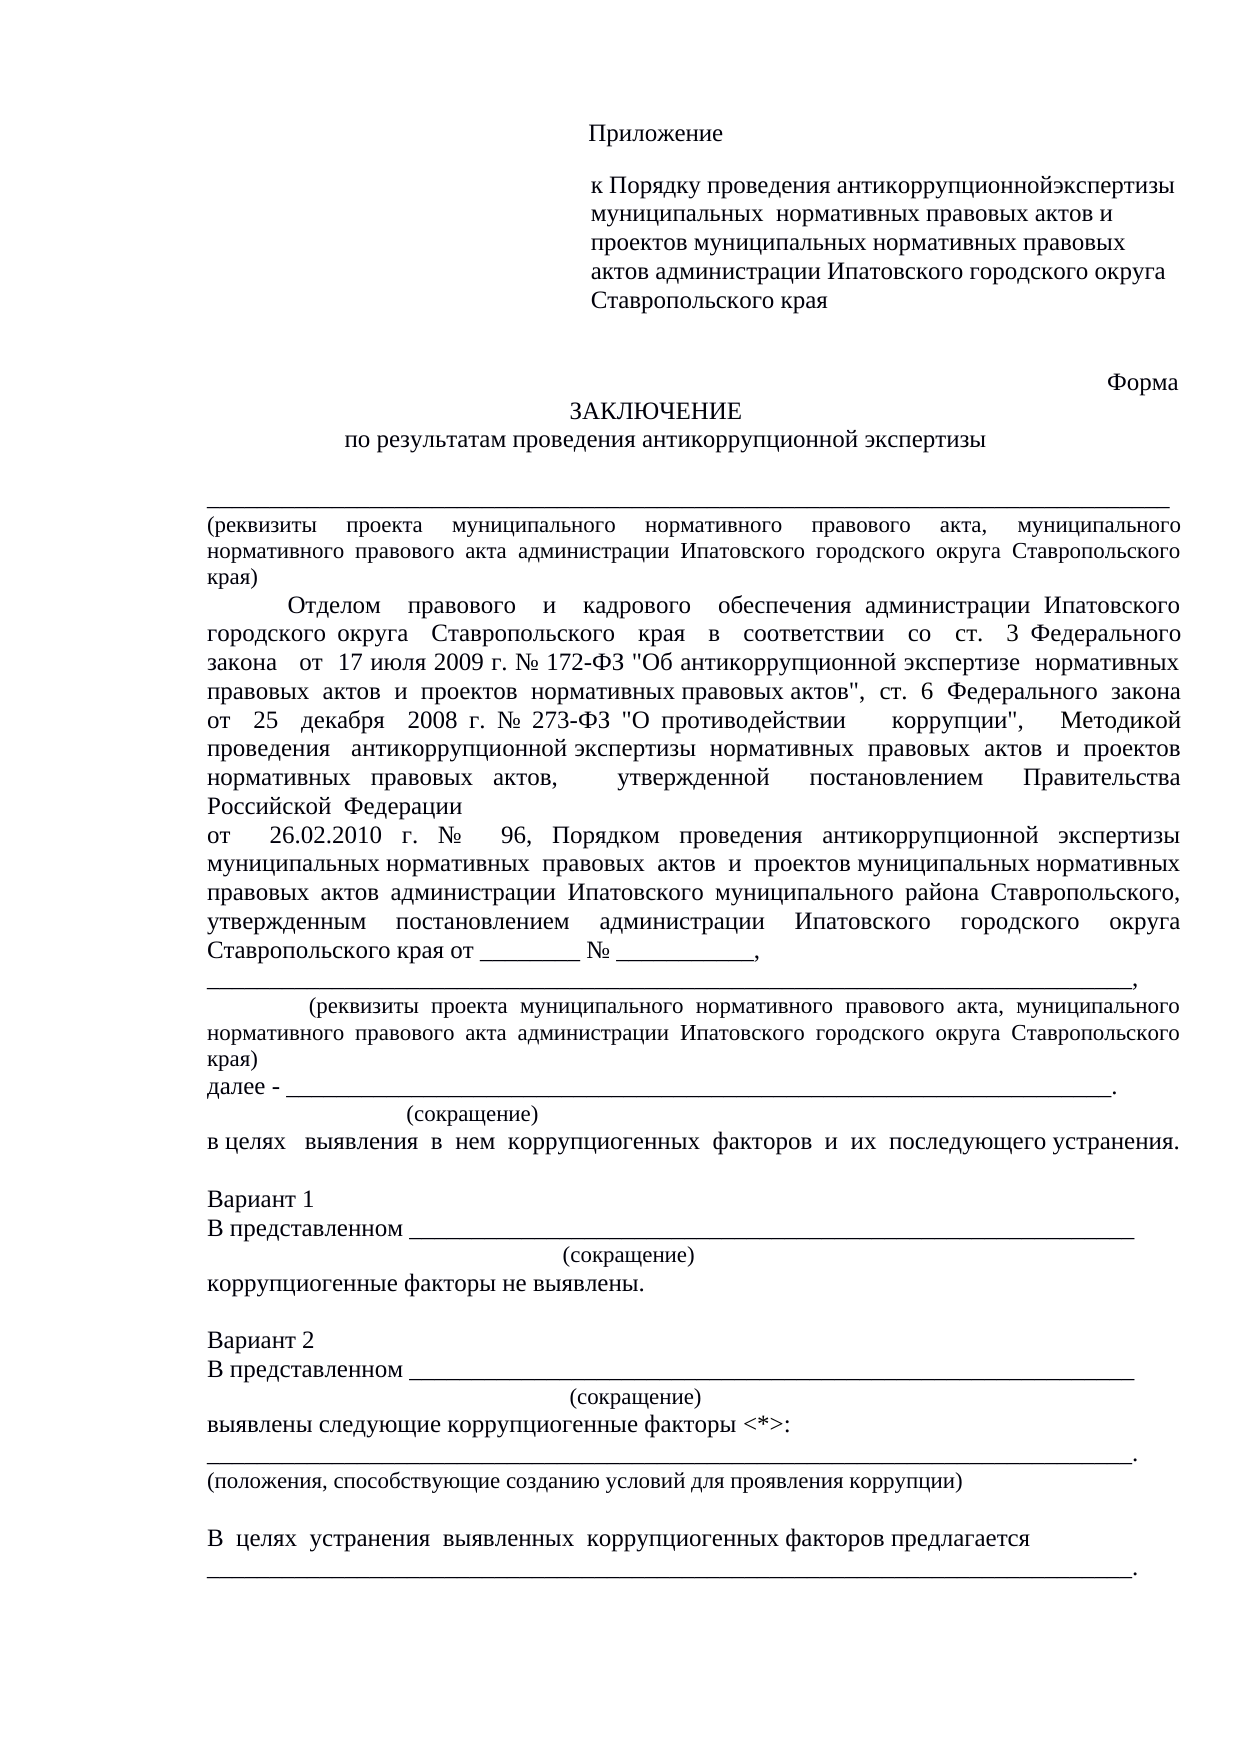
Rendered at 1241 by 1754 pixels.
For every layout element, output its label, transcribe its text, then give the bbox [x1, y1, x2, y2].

text (сокращение) [207, 1383, 1181, 1409]
text _____________________________________________________________________________ [207, 482, 1181, 511]
text от 26.02.2010 г. № 96, Порядком проведения антикоррупционной экспертизы муниципальных нормативных правовых актов и проектов муниципальных нормативных правовых актов администрации Ипатовского муниципального района Ставропольского, утвержденным постановлением администрации Ипатовского городского округа Ставропольского края от ________ № ___________, [207, 820, 1181, 963]
text В целях устранения выявленных коррупциогенных факторов предлагается [207, 1523, 1181, 1552]
text Форма [207, 367, 1181, 396]
text коррупциогенные факторы не выявлены. [207, 1268, 1181, 1297]
text (сокращение) [207, 1241, 1181, 1268]
text (реквизиты проекта муниципального нормативного правового акта, муниципального нормативного правового акта администрации Ипатовского городского округа Ставропольского края) [207, 511, 1181, 590]
text ЗАКЛЮЧЕНИЕ [207, 396, 1181, 424]
text Вариант 2 [207, 1325, 1181, 1354]
text В представленном __________________________________________________________ [207, 1213, 1181, 1241]
text __________________________________________________________________________, [207, 963, 1181, 992]
text (сокращение) [207, 1100, 1181, 1126]
text В представленном __________________________________________________________ [207, 1354, 1181, 1383]
text (положения, способствующие созданию условий для проявления коррупции) [207, 1467, 1181, 1493]
text по результатам проведения антикоррупционной экспертизы [207, 424, 1181, 453]
text Вариант 1 [207, 1184, 1181, 1213]
text Приложение [207, 118, 1181, 147]
text Отделом правового и кадрового обеспечения администрации Ипатовского городского округа Ставропольского края в соответствии со ст. 3 Федерального закона от 17 июля 2009 г. № 172-ФЗ "Об антикоррупционной экспертизе нормативных правовых актов и проектов нормативных правовых актов", ст. 6 Федерального закона от 25 декабря 2008 г. № 273-ФЗ "О противодействии коррупции", Методикой проведения антикоррупционной экспертизы нормативных правовых актов и проектов нормативных правовых актов, утвержденной постановлением Правительства Российской Федерации [207, 590, 1181, 820]
text в целях выявления в нем коррупциогенных факторов и их последующего устранения. [207, 1126, 1181, 1155]
text __________________________________________________________________________. [207, 1552, 1181, 1581]
text (реквизиты проекта муниципального нормативного правового акта, муниципального нормативного правового акта администрации Ипатовского городского округа Ставропольского края) [207, 992, 1181, 1071]
text выявлены следующие коррупциогенные факторы <*>: __________________________________________________________________________. [207, 1409, 1181, 1467]
text далее - __________________________________________________________________. [207, 1071, 1181, 1100]
text к Порядку проведения антикоррупционнойэкспертизы муниципальных нормативных правовых актов и проектов муниципальных нормативных правовых актов администрации Ипатовского городского округа Ставропольского края [591, 170, 1181, 313]
